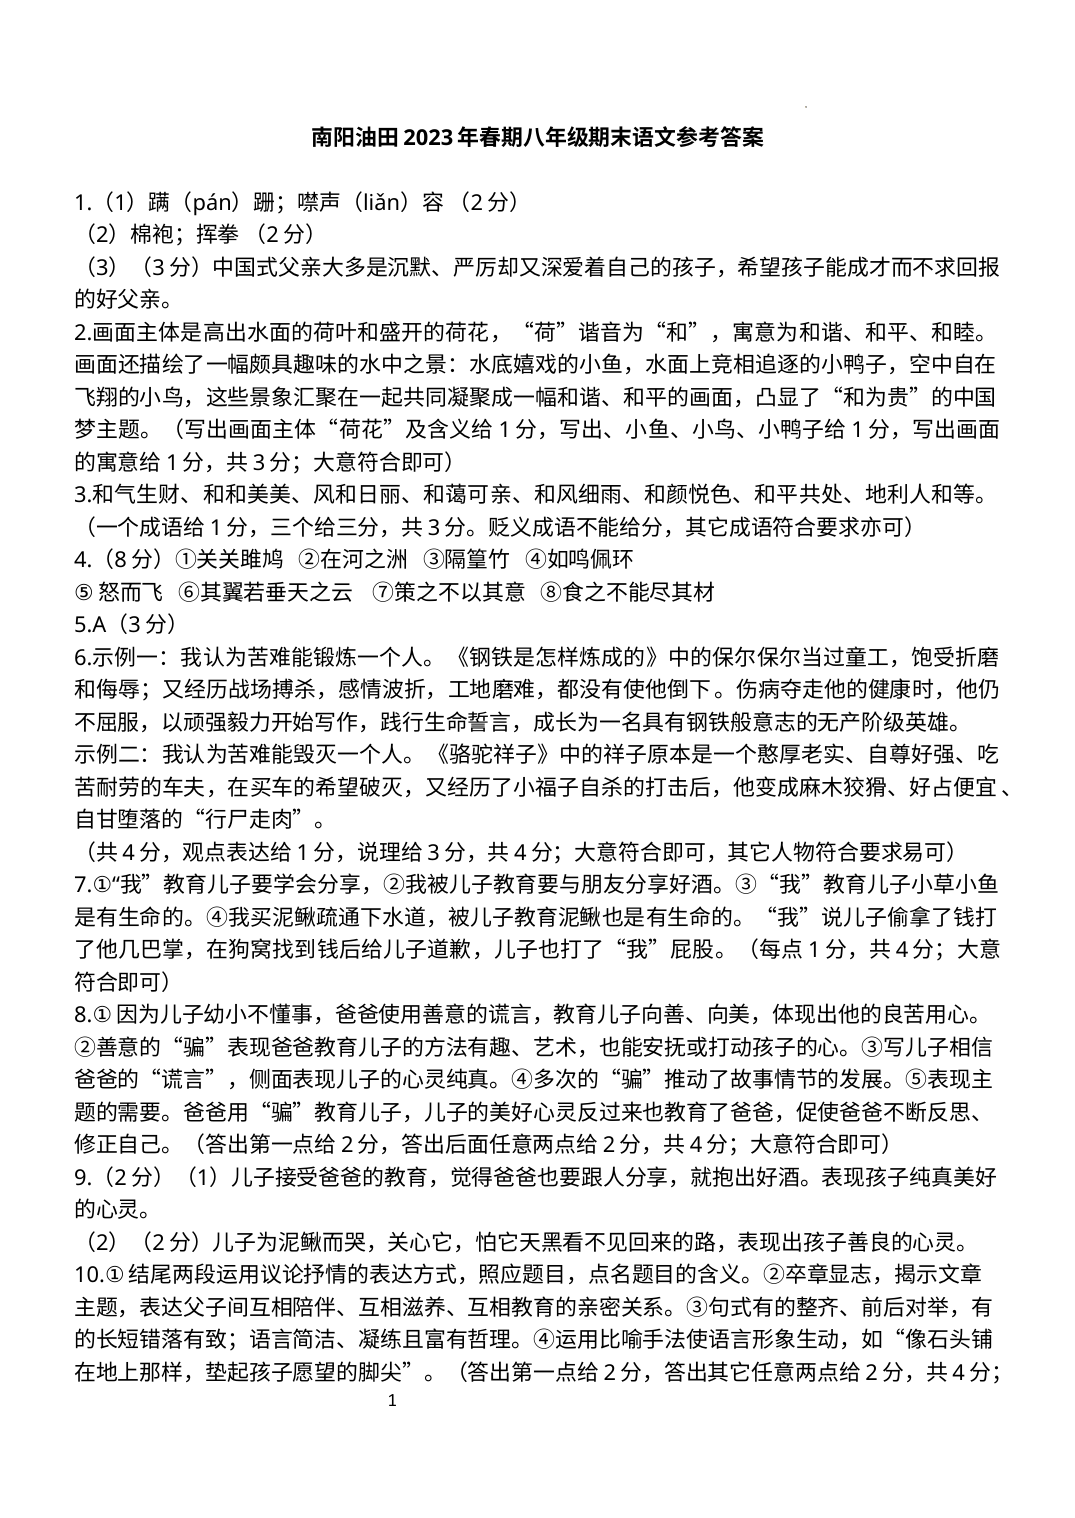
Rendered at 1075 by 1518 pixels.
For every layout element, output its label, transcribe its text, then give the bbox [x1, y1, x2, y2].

text 6.示例一：我认为苦难能锻炼一个人。《钢铁是怎样炼成的》中的保尔保尔当过童工，饱受折磨和侮辱；又经历战场搏杀，感情波折，工地磨难，都没有使他倒下。伤病夺走他的健康时，他仍不屈服，以顽强毅力开始写作，践行生命誓言，成长为一名具有钢铁般意志的无产阶级英雄。 [74, 639, 1001, 737]
text 5.A（3分） [74, 607, 1001, 639]
text 2.画面主体是高出水面的荷叶和盛开的荷花，“荷”谐音为“和”，寓意为和谐、和平、和睦。画面还描绘了一幅颇具趣味的水中之景：水底嬉戏的小鱼，水面上竞相追逐的小鸭子，空中自在飞翔的小鸟，这些景象汇聚在一起共同凝聚成一幅和谐、和平的画面，凸显了“和为贵”的中国梦主题。（写出画面主体“荷花”及含义给1分，写出、小鱼、小鸟、小鸭子给1分，写出画面的寓意给1分，共3分；大意符合即可） [74, 314, 1001, 477]
text （共4分，观点表达给1分，说理给3分，共4分；大意符合即可，其它人物符合要求易可） [74, 834, 1001, 867]
text 3.和气生财、和和美美、风和日丽、和蔼可亲、和风细雨、和颜悦色、和平共处、地利人和等。（一个成语给1分，三个给三分，共3分。贬义成语不能给分，其它成语符合要求亦可） [74, 477, 1001, 542]
text 7.①“我”教育儿子要学会分享，②我被儿子教育要与朋友分享好酒。③“我”教育儿子小草小鱼是有生命的。④我买泥鳅疏通下水道，被儿子教育泥鳅也是有生命的。“我”说儿子偷拿了钱打了他几巴掌，在狗窝找到钱后给儿子道歉，儿子也打了“我”屁股。（每点1分，共4分；大意符合即可） [74, 867, 1001, 997]
text 9.（2分）（1）儿子接受爸爸的教育，觉得爸爸也要跟人分享，就抱出好酒。表现孩子纯真美好的心灵。 [74, 1159, 1001, 1224]
text （2）棉袍；挥拳 （2分） [74, 217, 1001, 249]
text （2）（2分）儿子为泥鳅而哭，关心它，怕它天黑看不见回来的路，表现出孩子善良的心灵。 [74, 1224, 1001, 1257]
text （3）（3分）中国式父亲大多是沉默、严厉却又深爱着自己的孩子，希望孩子能成才而不求回报的好父亲。 [74, 249, 1001, 314]
text 南阳油田2023年春期八年级期末语文参考答案 [74, 119, 1001, 152]
text 1.（1）蹒（pán）跚；噤声（liǎn）容 （2分） [74, 184, 1001, 217]
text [74, 1257, 1001, 1387]
text 4.（8分）①关关雎鸠 ②在河之洲 ③隔篁竹 ④如鸣佩环 [74, 542, 1001, 574]
text 8.①因为儿子幼小不懂事，爸爸使用善意的谎言，教育儿子向善、向美，体现出他的良苦用心。②善意的“骗”表现爸爸教育儿子的方法有趣、艺术，也能安抚或打动孩子的心。③写儿子相信爸爸的“谎言”，侧面表现儿子的心灵纯真。④多次的“骗”推动了故事情节的发展。⑤表现主题的需要。爸爸用“骗”教育儿子，儿子的美好心灵反过来也教育了爸爸，促使爸爸不断反思、修正自己。（答出第一点给2分，答出后面任意两点给2分，共4分；大意符合即可） [74, 997, 1001, 1159]
text ⑤怒而飞 ⑥其翼若垂天之云 ⑦策之不以其意 ⑧食之不能尽其材 [74, 574, 1001, 607]
text 示例二：我认为苦难能毁灭一个人。《骆驼祥子》中的祥子原本是一个憨厚老实、自尊好强、吃苦耐劳的车夫，在买车的希望破灭，又经历了小福子自杀的打击后，他变成麻木狡猾、好占便宜、自甘堕落的“行尸走肉”。 [74, 737, 1001, 834]
